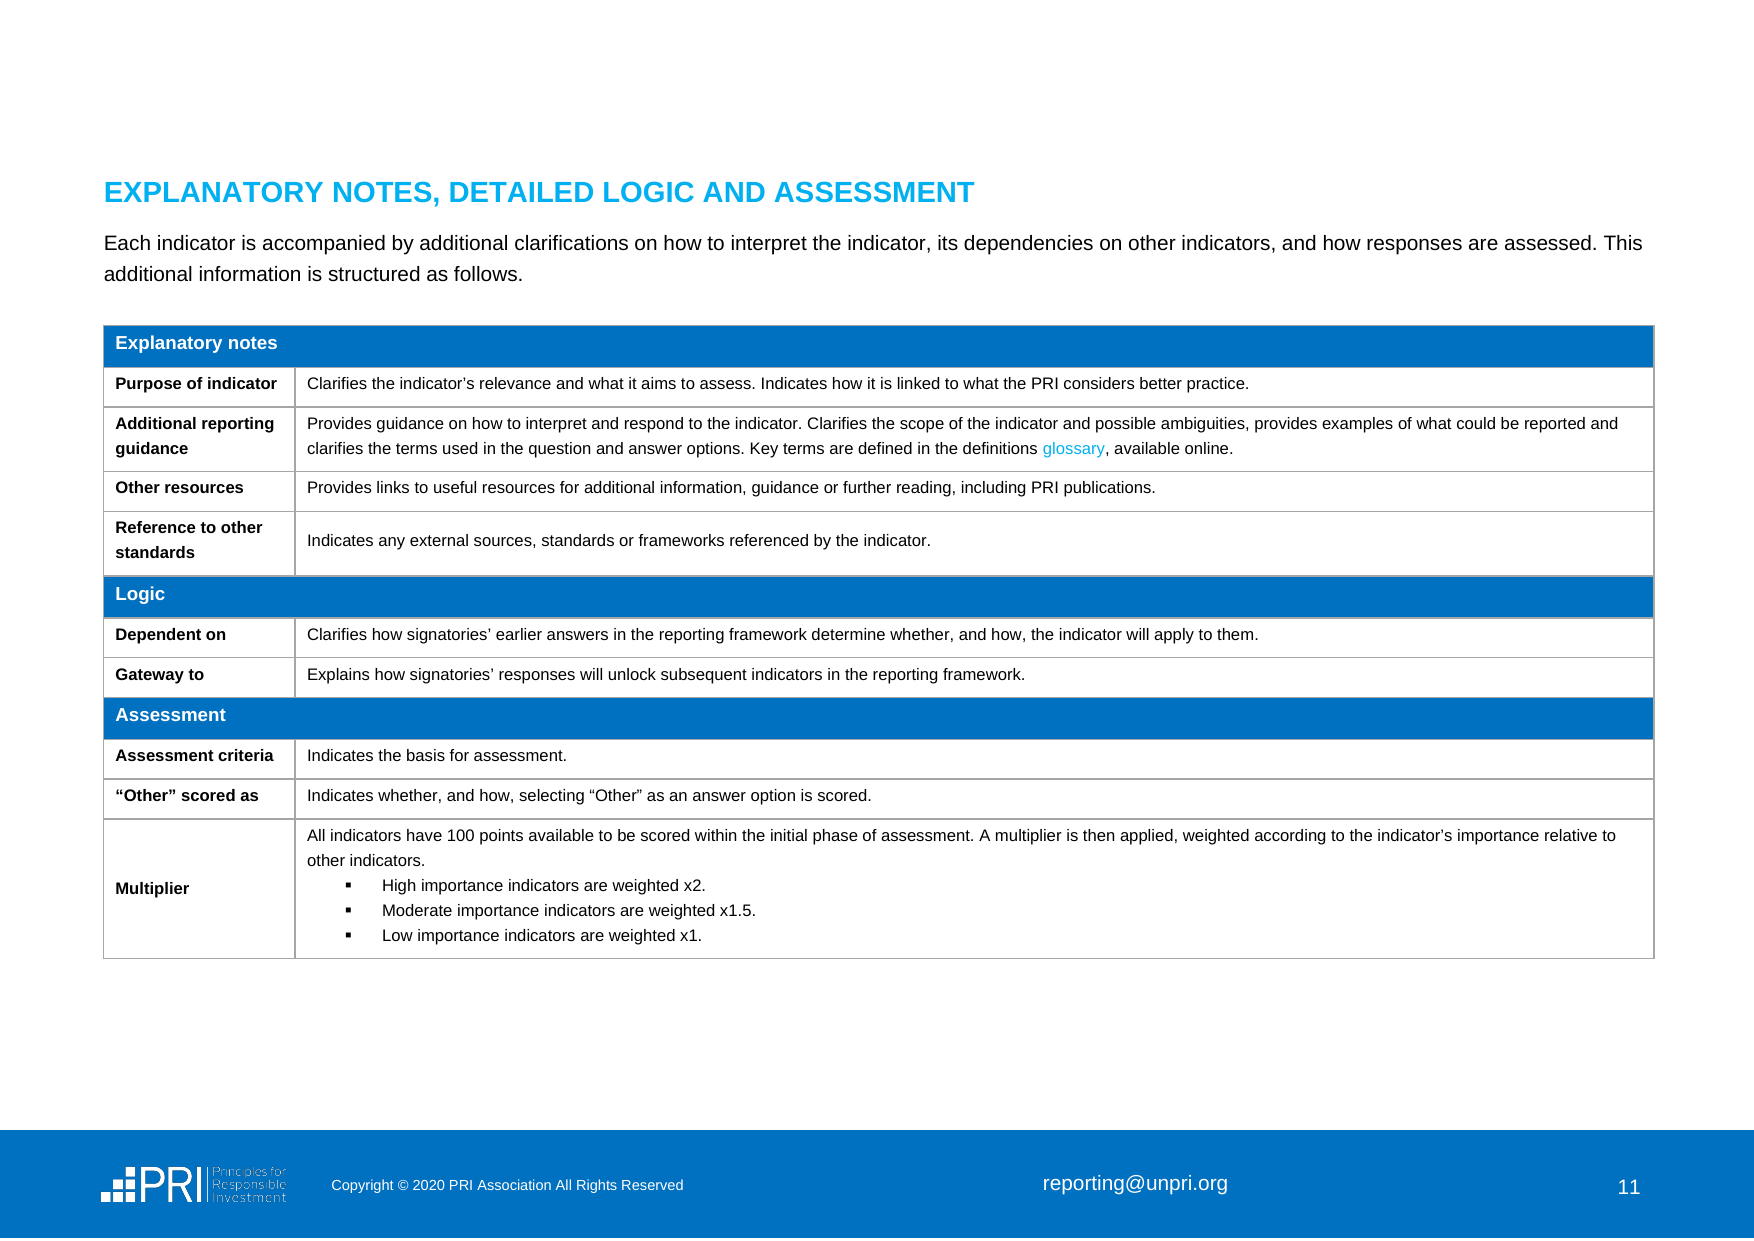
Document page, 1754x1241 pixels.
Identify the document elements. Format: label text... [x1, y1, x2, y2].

table_cell Reference to other standards [104, 512, 294, 575]
text Each indicator is accompanied by additional clarifications on how to interpret the indicator, its dependencies on other indicators, and how responses are assessed. This additional information is structured as follows. [103, 231, 1650, 286]
table_cell Clarifies the indicator’s relevance and what it aims to assess. Indicates how it is linked to what the PRI considers better practice. [296, 368, 1653, 406]
table_cell Assessment criteria [104, 740, 294, 778]
table_cell Provides guidance on how to interpret and respond to the indicator. Clarifies the scope of the indicator and possible ambiguities, provides examples of what could be reported and clarifies the terms used in the question and answer options. Key terms are defined in the definitions glossary, available online. [296, 408, 1653, 471]
table_cell Indicates any external sources, standards or frameworks referenced by the indicator. [296, 512, 1653, 575]
table_cell Gateway to [104, 658, 294, 697]
table_header Explanatory notes [104, 326, 1653, 367]
table_cell Dependent on [104, 619, 294, 657]
table_cell Assessment [104, 698, 1653, 739]
table_cell Additional reporting guidance [104, 408, 294, 471]
table_cell Multiplier [104, 820, 294, 958]
table_cell Other resources [104, 472, 294, 511]
table_cell Indicates the basis for assessment. [296, 740, 1653, 778]
table_cell Indicates whether, and how, selecting “Other” as an answer option is scored. [296, 780, 1653, 818]
table_cell Purpose of indicator [104, 368, 294, 406]
table_cell “Other” scored as [104, 780, 294, 818]
table_cell All indicators have 100 points available to be scored within the initial phase of assessment. A multiplier is then applied, weighted according to the indicator’s importance relative to other indicators. High importance indicators are weighted x2. Moderate importance indicators are weighted x1.5. Low importance indicators are weighted x1. [296, 820, 1653, 958]
table_cell Explains how signatories’ responses will unlock subsequent indicators in the reporting framework. [296, 658, 1653, 697]
table_cell Provides links to useful resources for additional information, guidance or further reading, including PRI publications. [296, 472, 1653, 511]
picture [98, 1163, 288, 1205]
table_cell Logic [104, 577, 1653, 617]
subtitle Explanatory notes, detailed logic and assessment [103, 175, 1650, 208]
table_cell Clarifies how signatories’ earlier answers in the reporting framework determine whether, and how, the indicator will apply to them. [296, 619, 1653, 657]
